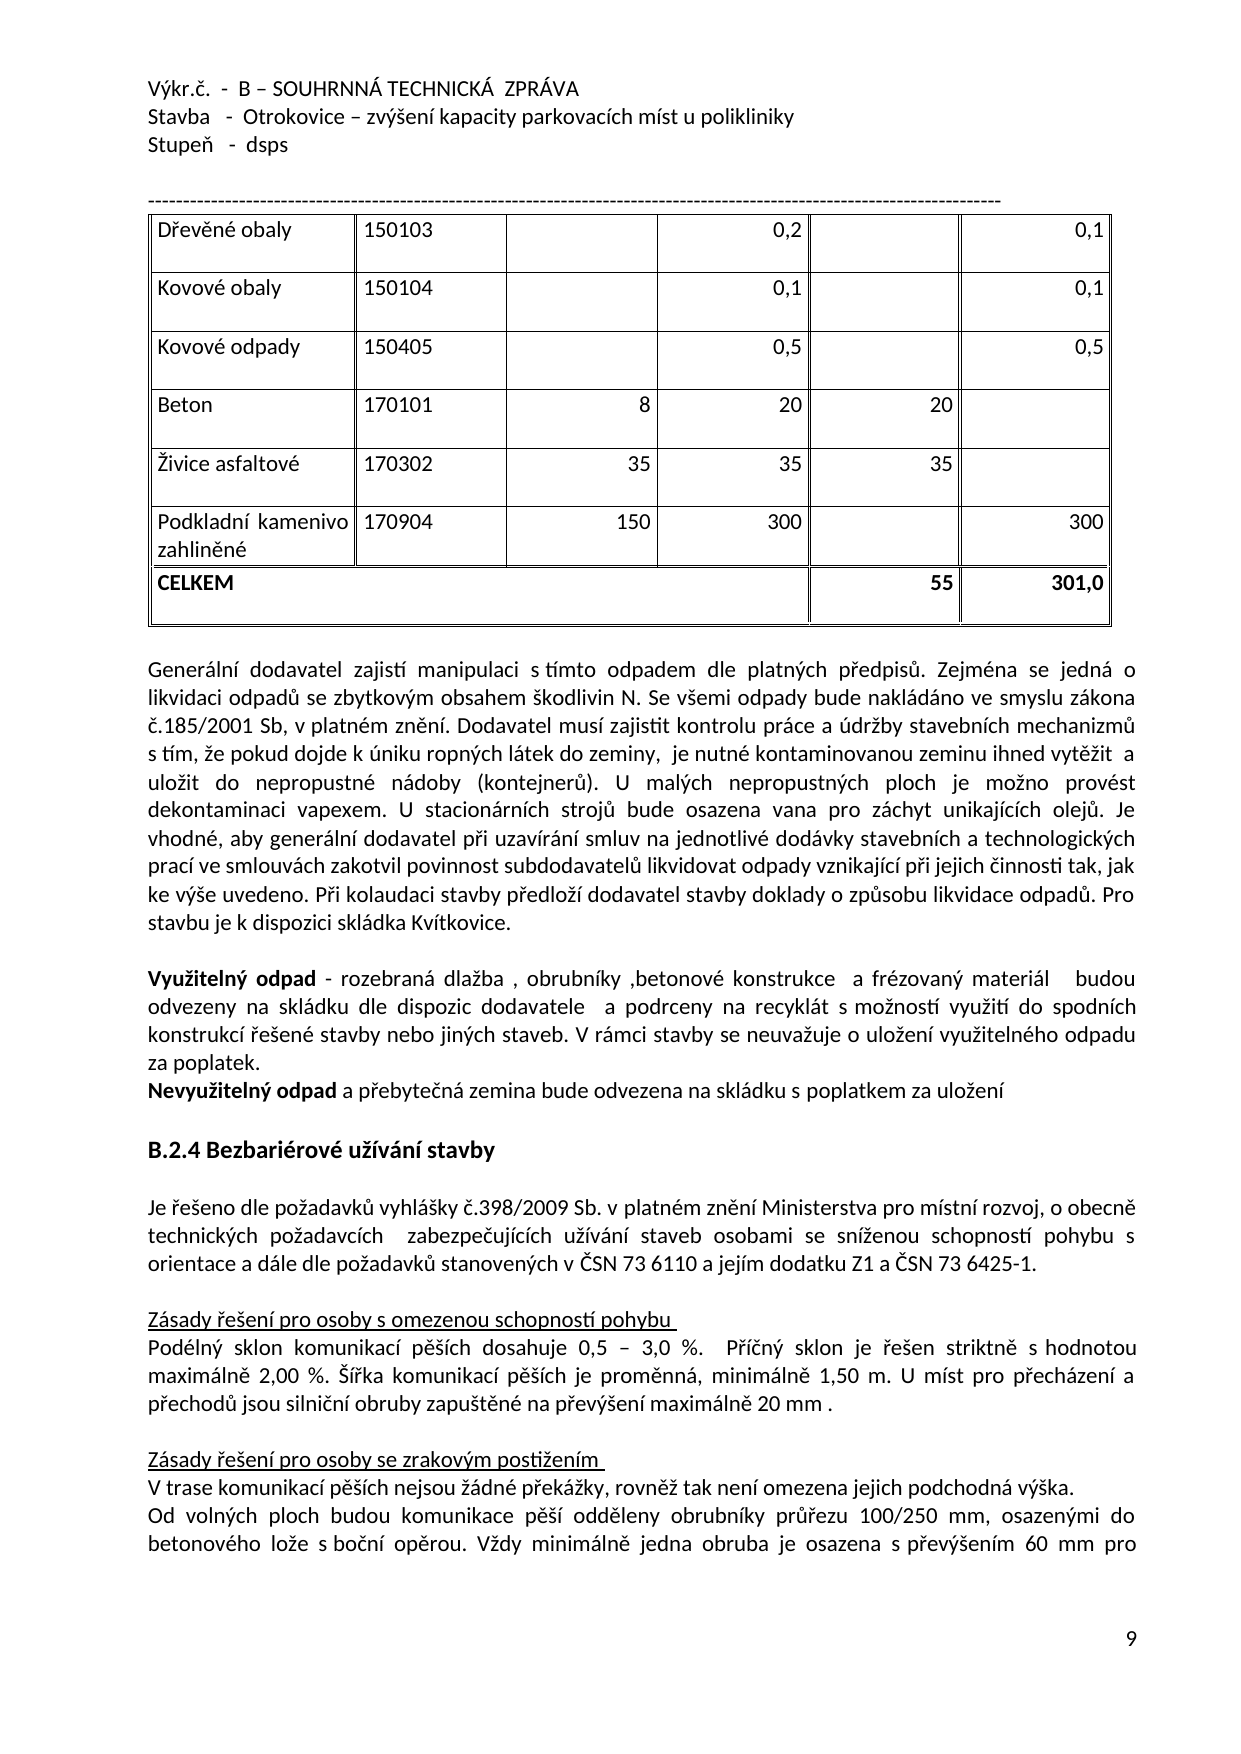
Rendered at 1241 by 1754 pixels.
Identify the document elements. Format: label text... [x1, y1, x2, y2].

text Podélný sklon komunikací pěších dosahuje 0,5 – 3,0 %. Příčný sklon je řešen striktně s hodnotou maximálně 2,00 %. Šířka komunikací pěších je proměnná, minimálně 1,50 m. U míst pro přecházení a přechodů jsou silniční obruby zapuštěné na převýšení maximálně 20 mm . [148, 1333, 1137, 1417]
table_cell [962, 449, 1109, 506]
table_cell 20 [658, 390, 808, 448]
table_cell [811, 332, 958, 389]
table_cell 150405 [357, 332, 506, 389]
table_cell 150103 [357, 215, 506, 272]
table_cell Kovové obaly [152, 273, 354, 331]
table_cell [811, 273, 958, 331]
table_cell 0,2 [658, 215, 808, 272]
table_cell [507, 215, 657, 272]
text Využitelný odpad - rozebraná dlažba , obrubníky ,betonové konstrukce a frézovaný materiál budou odvezeny na skládku dle dispozic dodavatele a podrceny na recyklát s možností využití do spodních konstrukcí řešené stavby nebo jiných staveb. V rámci stavby se neuvažuje o uložení využitelného odpadu za poplatek. [148, 964, 1137, 1076]
text Nevyužitelný odpad a přebytečná zemina bude odvezena na skládku s poplatkem za uložení [148, 1076, 1137, 1104]
table_cell [811, 215, 958, 272]
table_cell [962, 390, 1109, 448]
table_cell [507, 332, 657, 389]
table_cell 170101 [357, 390, 506, 448]
table_cell 0,1 [962, 273, 1109, 331]
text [148, 1501, 1137, 1557]
table_cell 20 [811, 390, 958, 448]
text Je řešeno dle požadavků vyhlášky č.398/2009 Sb. v platném znění Ministerstva pro místní rozvoj, o obecně technických požadavcích zabezpečujících užívání staveb osobami se sníženou schopností pohybu s orientace a dále dle požadavků stanovených v ČSN 73 jejím dodatku Z1 a ČSN 73 6425-1. [148, 1193, 1137, 1277]
table_cell 0,1 [658, 273, 808, 331]
text Generální dodavatel zajistí manipulaci s tímto odpadem dle platných předpisů. Zejména se jedná o likvidaci odpadů se zbytkovým obsahem škodlivin N. Se všemi odpady bude nakládáno ve smyslu zákona č.185/2001 Sb, v platném znění. Dodavatel musí zajistit kontrolu práce a údržby stavebních mechanizmů s tím, že pokud dojde k úniku ropných látek do zeminy, je nutné kontaminovanou zeminu ihned vytěžit a uložit do nepropustné nádoby (kontejnerů). U malých nepropustných ploch je možno provést dekontaminaci vapexem. U stacionárních strojů bude osazena vana pro záchyt unikajících olejů. Je vhodné, aby generální dodavatel při uzavírání smluv na jednotlivé dodávky stavebních a technologických prací ve smlouvách zakotvil povinnost subdodavatelů likvidovat odpady vznikající při jejich činnosti tak, jak ke výše uvedeno. Při kolaudaci stavby předloží dodavatel stavby doklady o způsobu likvidace odpadů. Pro stavbu je k dispozici skládka Kvítkovice. [148, 656, 1137, 936]
table_cell 35 [658, 449, 808, 506]
table_cell 170904 [357, 507, 506, 564]
table_cell Živice asfaltové [152, 449, 354, 506]
table_cell 8 [507, 390, 657, 448]
text Zásady řešení pro osoby se zrakovým postižením [148, 1445, 1137, 1473]
table_cell 0,1 [962, 215, 1109, 272]
text B.2.4 Bezbariérové užívání stavby [148, 1134, 1137, 1165]
table_cell 35 [811, 449, 958, 506]
table_cell CELKEM [152, 565, 809, 624]
table_cell Podkladní kamenivo zahliněné [152, 507, 354, 564]
text V trase komunikací pěších nejsou žádné překážky, rovněž tak není omezena jejich podchodná výška. [148, 1473, 1137, 1501]
table_cell Dřevěné obaly [152, 215, 354, 272]
table_cell 170302 [357, 449, 506, 506]
table_cell 35 [507, 449, 657, 506]
table_cell 150 [507, 507, 657, 564]
table_cell 0,5 [658, 332, 808, 389]
table_cell [811, 507, 958, 564]
table_cell [507, 273, 657, 331]
text Zásady řešení pro osoby s omezenou schopností pohybu [148, 1305, 1137, 1333]
table_cell 55 [809, 568, 961, 624]
table_cell 300 [658, 507, 808, 564]
table_cell 150104 [357, 273, 506, 331]
table_cell 300 [962, 507, 1109, 564]
table_cell 301,0 [961, 565, 1109, 624]
table_cell Beton [152, 390, 354, 448]
table_cell 0,5 [962, 332, 1109, 389]
table_cell Kovové odpady [152, 332, 354, 389]
